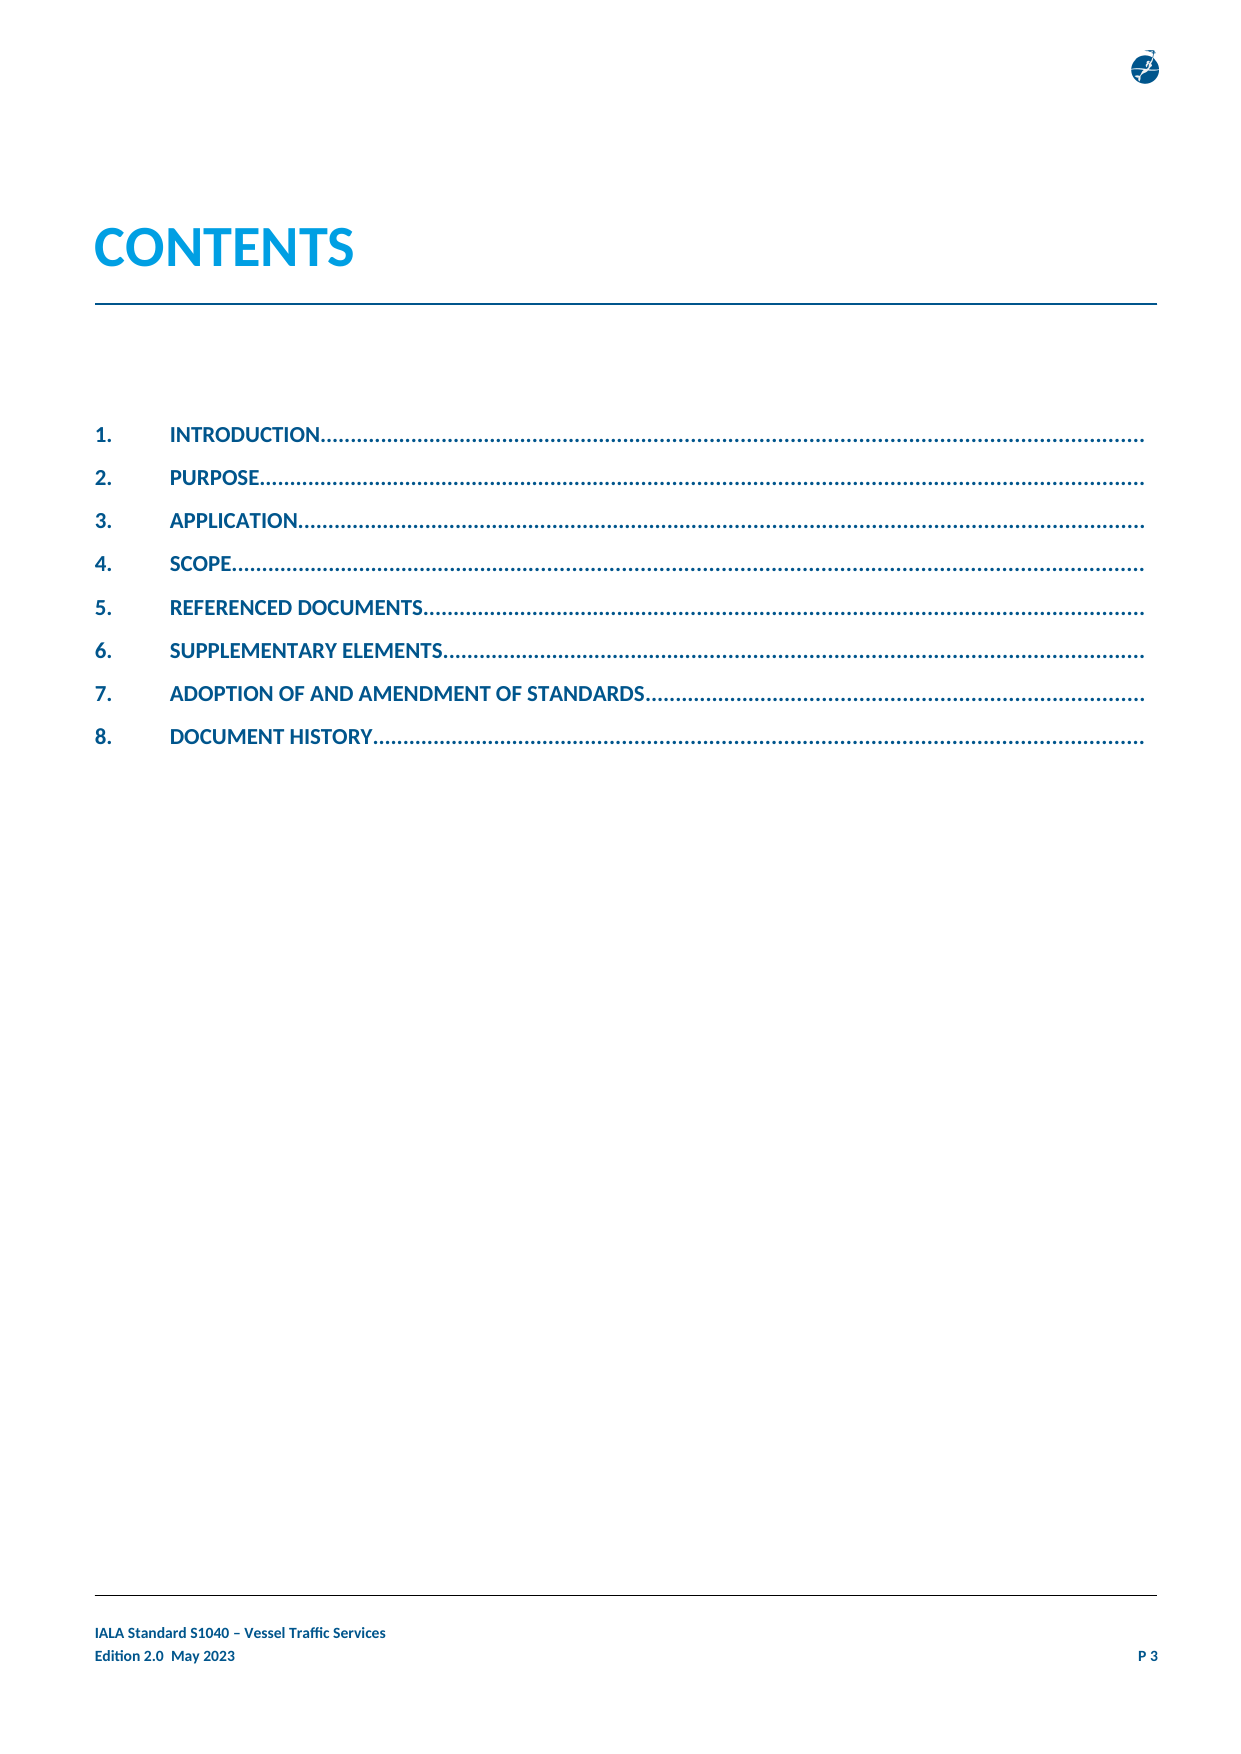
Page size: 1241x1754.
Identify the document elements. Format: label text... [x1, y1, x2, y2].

text 7. ADOPTION OF AND AMENDMENT OF STANDARDS 6 [94, 679, 1113, 707]
text 1. INTRODUCTION 5 [94, 420, 1113, 448]
text 6. SUPPLEMENTARY ELEMENTS 6 [94, 636, 1113, 664]
text 4. SCOPE 5 [94, 549, 1113, 578]
text 8. DOCUMENT HISTORY 7 [94, 722, 1113, 751]
text 3. APPLICATION 5 [94, 506, 1113, 534]
text 5. REFERENCED DOCUMENTS 6 [94, 593, 1113, 621]
picture [1100, 0, 1218, 119]
text 2. PURPOSE 5 [94, 463, 1113, 491]
